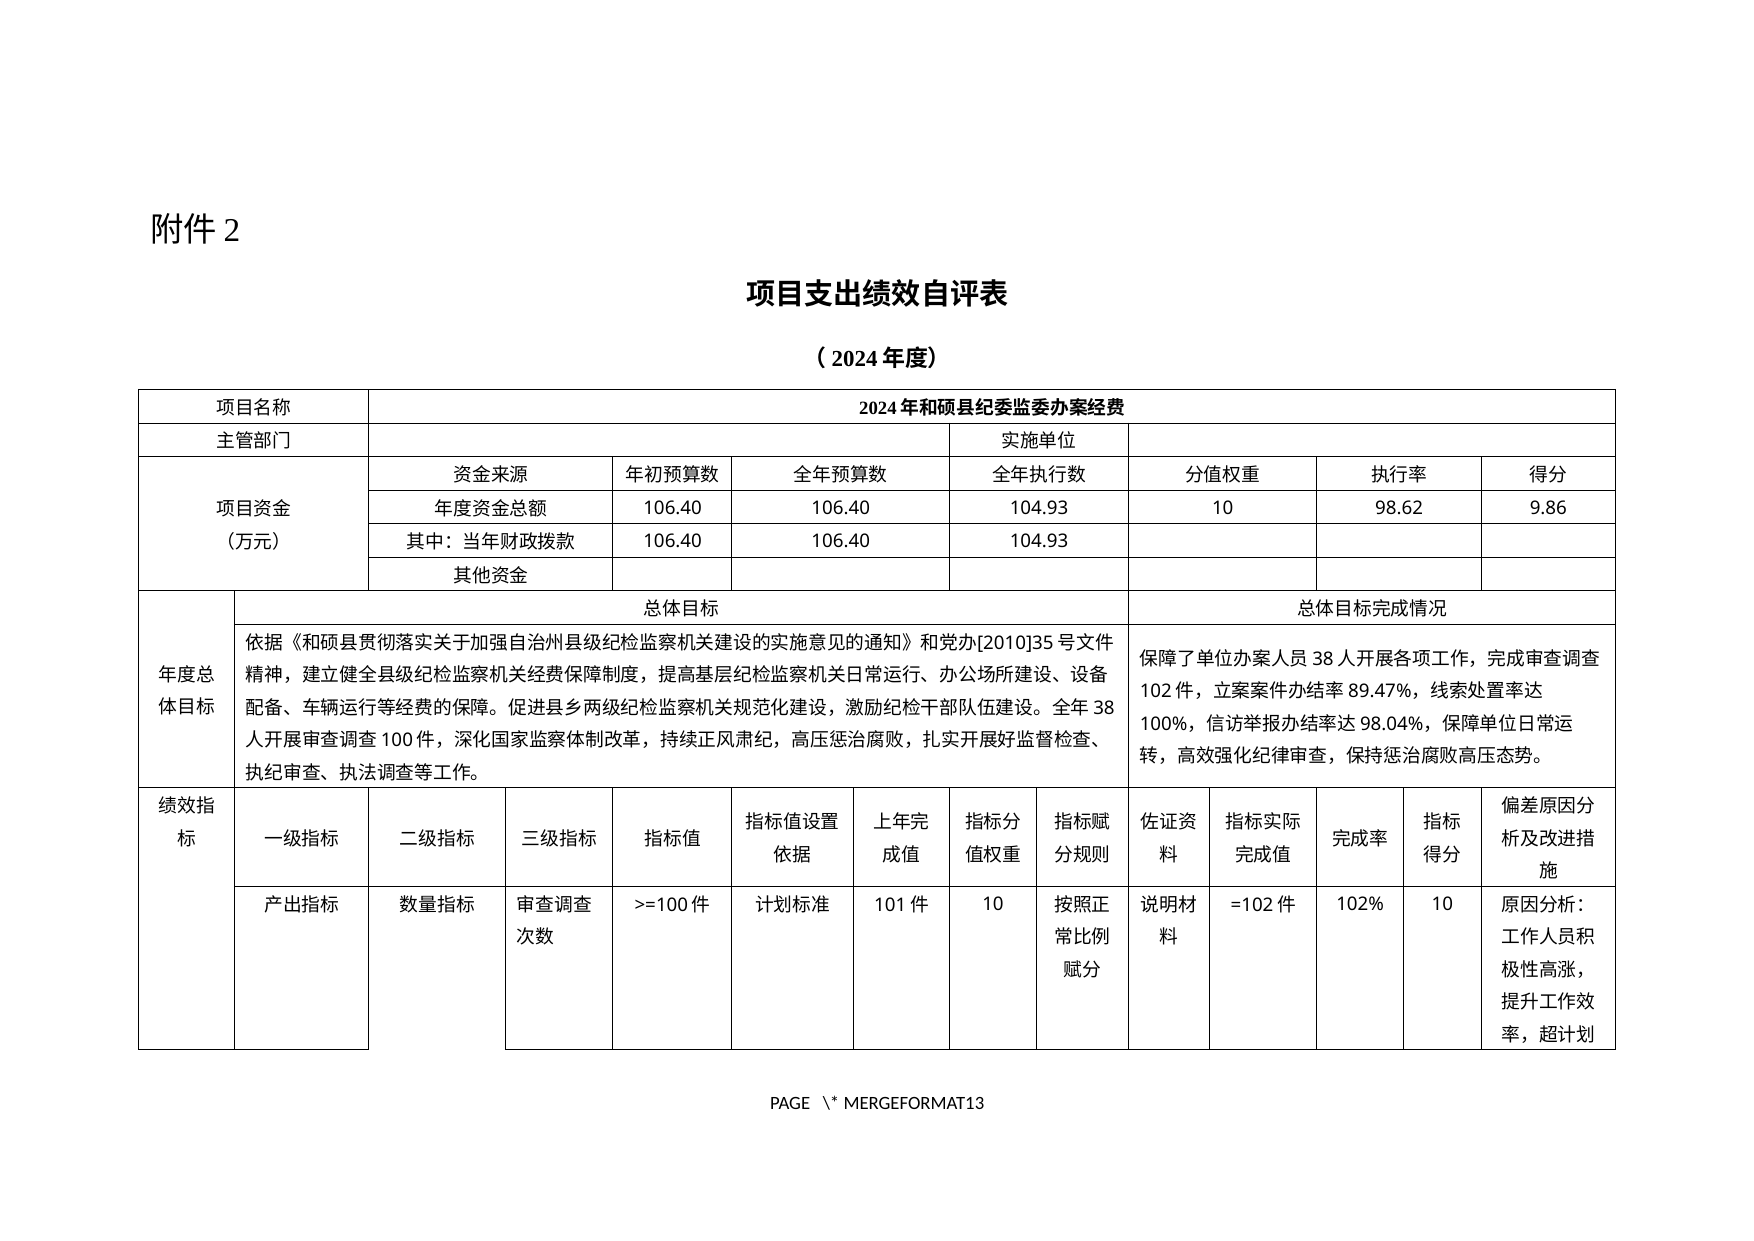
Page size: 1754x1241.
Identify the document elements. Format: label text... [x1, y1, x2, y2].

table_cell 其他资金 [369, 558, 612, 590]
table_cell 10 [950, 887, 1036, 1049]
table_cell 其中：当年财政拨款 [369, 524, 612, 557]
text 附件2 [150, 194, 1604, 259]
table_cell 指标赋分规则 [1037, 788, 1128, 886]
table_cell 项目资金 （万元） [139, 457, 368, 590]
text （ 2024年度） [150, 324, 1604, 389]
table_cell 说明材料 [1129, 887, 1209, 1049]
table_cell 分值权重 [1129, 457, 1316, 489]
table_cell 计划标准 [732, 887, 853, 1049]
table_cell 104.93 [950, 491, 1128, 523]
table_cell 101件 [854, 887, 949, 1049]
table_cell [1129, 424, 1615, 456]
table_cell 执行率 [1317, 457, 1481, 489]
table_cell 得分 [1482, 457, 1615, 489]
table_cell 实施单位 [950, 424, 1128, 456]
table_cell 资金来源 [369, 457, 612, 489]
table_cell 全年预算数 [732, 457, 949, 489]
table_cell [369, 424, 949, 456]
table_cell [1317, 524, 1481, 557]
table_cell 三级指标 [506, 788, 612, 886]
table_cell 主管部门 [139, 424, 368, 456]
table_cell 指标实际完成值 [1210, 788, 1316, 886]
table_cell 偏差原因分析及改进措施 [1482, 788, 1615, 886]
table_cell 年度总体目标 [139, 591, 234, 787]
table_cell 总体目标 [235, 591, 1128, 624]
table_cell 10 [1129, 491, 1316, 523]
table_cell >=100件 [613, 887, 731, 1049]
text 项目支出绩效自评表 [150, 259, 1604, 324]
table_cell 一级指标 [235, 788, 368, 886]
table_cell 审查调查次数 [506, 887, 612, 1049]
table_cell 二级指标 [369, 788, 505, 886]
table_cell 10 [1404, 887, 1481, 1049]
table_cell 106.40 [613, 524, 731, 557]
table_cell 106.40 [732, 491, 949, 523]
table_cell 104.93 [950, 524, 1128, 557]
table_cell 按照正常比例赋分 [1037, 887, 1128, 1049]
table_cell 102% [1317, 887, 1403, 1049]
table_cell [950, 558, 1128, 590]
table_cell 佐证资料 [1129, 788, 1209, 886]
table_cell [613, 558, 731, 590]
table_cell 指标值设置依据 [732, 788, 853, 886]
table_cell 上年完成值 [854, 788, 949, 886]
table_cell [1482, 524, 1615, 557]
table_header 项目名称 [139, 390, 368, 422]
table_cell 指标值 [613, 788, 731, 886]
table_header 2024年和硕县纪委监委办案经费 [369, 390, 1615, 422]
table_cell 指标分值权重 [950, 788, 1036, 886]
table_cell =102件 [1210, 887, 1316, 1049]
table_cell 106.40 [613, 491, 731, 523]
table_cell 指标得分 [1404, 788, 1481, 886]
table_cell [1317, 558, 1481, 590]
table_cell 总体目标完成情况 [1129, 591, 1615, 624]
table_cell 绩效指标 [139, 788, 234, 1049]
table_cell 保障了单位办案人员38人开展各项工作，完成审查调查102件，立案案件办结率89.47%，线索处置率达100%，信访举报办结率达98.04%，保障单位日常运转，高效强化纪律审查，保持惩治腐败高压态势。 [1129, 625, 1615, 787]
table_cell 全年执行数 [950, 457, 1128, 489]
table_cell [732, 558, 949, 590]
table_cell 完成率 [1317, 788, 1403, 886]
table_cell [1129, 524, 1316, 557]
table_cell 106.40 [732, 524, 949, 557]
table_cell 依据《和硕县贯彻落实关于加强自治州县级纪检监察机关建设的实施意见的通知》和党办[2010]35号文件精神，建立健全县级纪检监察机关经费保障制度，提高基层纪检监察机关日常运行、办公场所建设、设备配备、车辆运行等经费的保障。促进县乡两级纪检监察机关规范化建设，激励纪检干部队伍建设。全年38人开展审查调查100件，深化国家监察体制改革，持续正风肃纪，高压惩治腐败，扎实开展好监督检查、执纪审查、执法调查等工作。 [235, 625, 1128, 787]
table_cell [1129, 558, 1316, 590]
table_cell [1482, 887, 1615, 1049]
table_cell 年度资金总额 [369, 491, 612, 523]
table_cell 98.62 [1317, 491, 1481, 523]
table_cell 产出指标 [235, 887, 368, 1049]
table_cell [1482, 558, 1615, 590]
table_cell 年初预算数 [613, 457, 731, 489]
table_cell 数量指标 [369, 887, 505, 1049]
table_cell 9.86 [1482, 491, 1615, 523]
